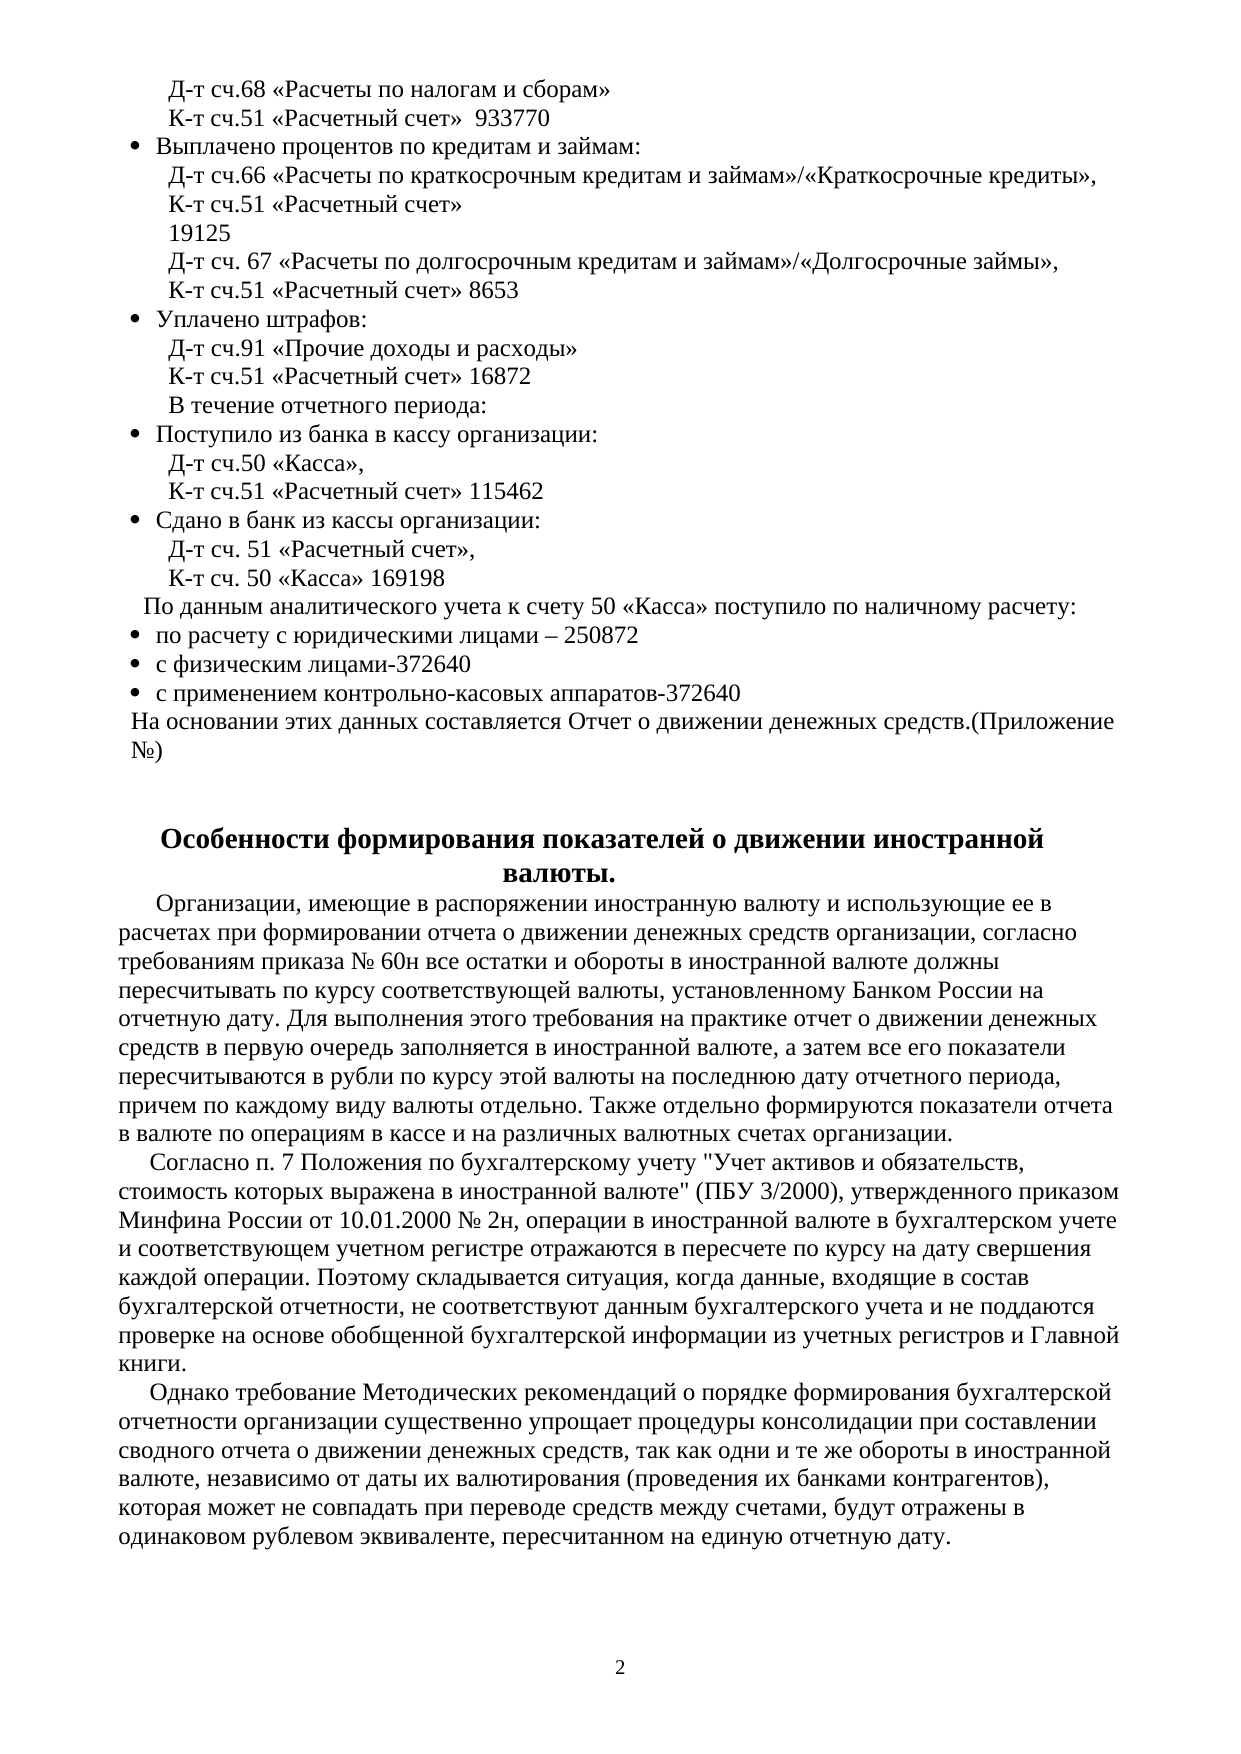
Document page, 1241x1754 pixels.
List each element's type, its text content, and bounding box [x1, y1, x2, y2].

list Уплачено штрафов: [131, 304, 1122, 333]
text Согласно п. 7 Положения по бухгалтерскому учету "Учет активов и обязательств, стоимость которых выражена в иностранной валюте" (ПБУ 3/2000), утвержденного приказом Минфина России от 10.01.2000 № 2н, операции в иностранной валюте в бухгалтерском учете и соответствующем учетном регистре отражаются в пересчете по курсу на дату свершения каждой операции. Поэтому складывается ситуация, когда данные, входящие в состав бухгалтерской отчетности, не соответствуют данным бухгалтерского учета и не поддаются проверке на основе обобщенной бухгалтерской информации из учетных регистров и Главной книги. [118, 1147, 1122, 1377]
text Д-т сч.68 «Расчеты по налогам и сборам» [131, 74, 1122, 103]
list с физическим лицами-372640 [131, 649, 1122, 678]
text К-т сч.51 «Расчетный счет» 933770 [131, 103, 1122, 131]
text Д-т сч.50 «Касса», [131, 448, 1122, 476]
text Д-т сч. 67 «Расчеты по долгосрочным кредитам и займам»/«Долгосрочные займы», [118, 246, 1122, 275]
list по расчету с юридическими лицами – 250872 [131, 620, 1122, 649]
text Однако требование Методических рекомендаций о порядке формирования бухгалтерской отчетности организации существенно упрощает процедуры консолидации при составлении сводного отчета о движении денежных средств, так как одни и те же обороты в иностранной валюте, независимо от даты их валютирования (проведения их банками контрагентов), которая может не совпадать при переводе средств между счетами, будут отражены в одинаковом рублевом эквиваленте, пересчитанном на единую отчетную дату. [118, 1377, 1122, 1550]
text Особенности формирования показателей о движении иностранной [131, 821, 1122, 855]
list Выплачено процентов по кредитам и займам: [131, 131, 1122, 160]
text К-т сч. 50 «Касса» 169198 [131, 563, 1122, 591]
list Сдано в банк из кассы организации: [131, 505, 1122, 534]
text В течение отчетного периода: [131, 390, 1122, 419]
text К-т сч.51 «Расчетный счет» [131, 189, 1122, 218]
text К-т сч.51 «Расчетный счет» 16872 [131, 361, 1122, 390]
text К-т сч.51 «Расчетный счет» 8653 [131, 275, 1122, 304]
text валюты. [131, 855, 1122, 888]
text Д-т сч.91 «Прочие доходы и расходы» [131, 333, 1122, 361]
text К-т сч.51 «Расчетный счет» 115462 [131, 476, 1122, 505]
list Поступило из банка в кассу организации: [131, 419, 1122, 448]
text 19125 [118, 218, 1122, 246]
text По данным аналитического учета к счету 50 «Касса» поступило по наличному расчету: [131, 591, 1122, 620]
list с применением контрольно-касовых аппаратов-372640 [131, 678, 1122, 706]
text На основании этих данных составляется Отчет о движении денежных средств.(Приложение №) [131, 706, 1122, 764]
text Д-т сч. 51 «Расчетный счет», [131, 534, 1122, 563]
text Д-т сч.66 «Расчеты по краткосрочным кредитам и займам»/«Краткосрочные кредиты», [131, 160, 1122, 189]
text Организации, имеющие в распоряжении иностранную валюту и использующие ее в расчетах при формировании отчета о движении денежных средств организации, согласно требованиям приказа № 60н все остатки и обороты в иностранной валюте должны пересчитывать по курсу соответствующей валюты, установленному Банком России на отчетную дату. Для выполнения этого требования на практике отчет о движении денежных средств в первую очередь заполняется в иностранной валюте, а затем все его показатели пересчитываются в рубли по курсу этой валюты на последнюю дату отчетного периода, причем по каждому виду валюты отдельно. Также отдельно формируются показатели отчета в валюте по операциям в кассе и на различных валютных счетах организации. [118, 888, 1122, 1147]
